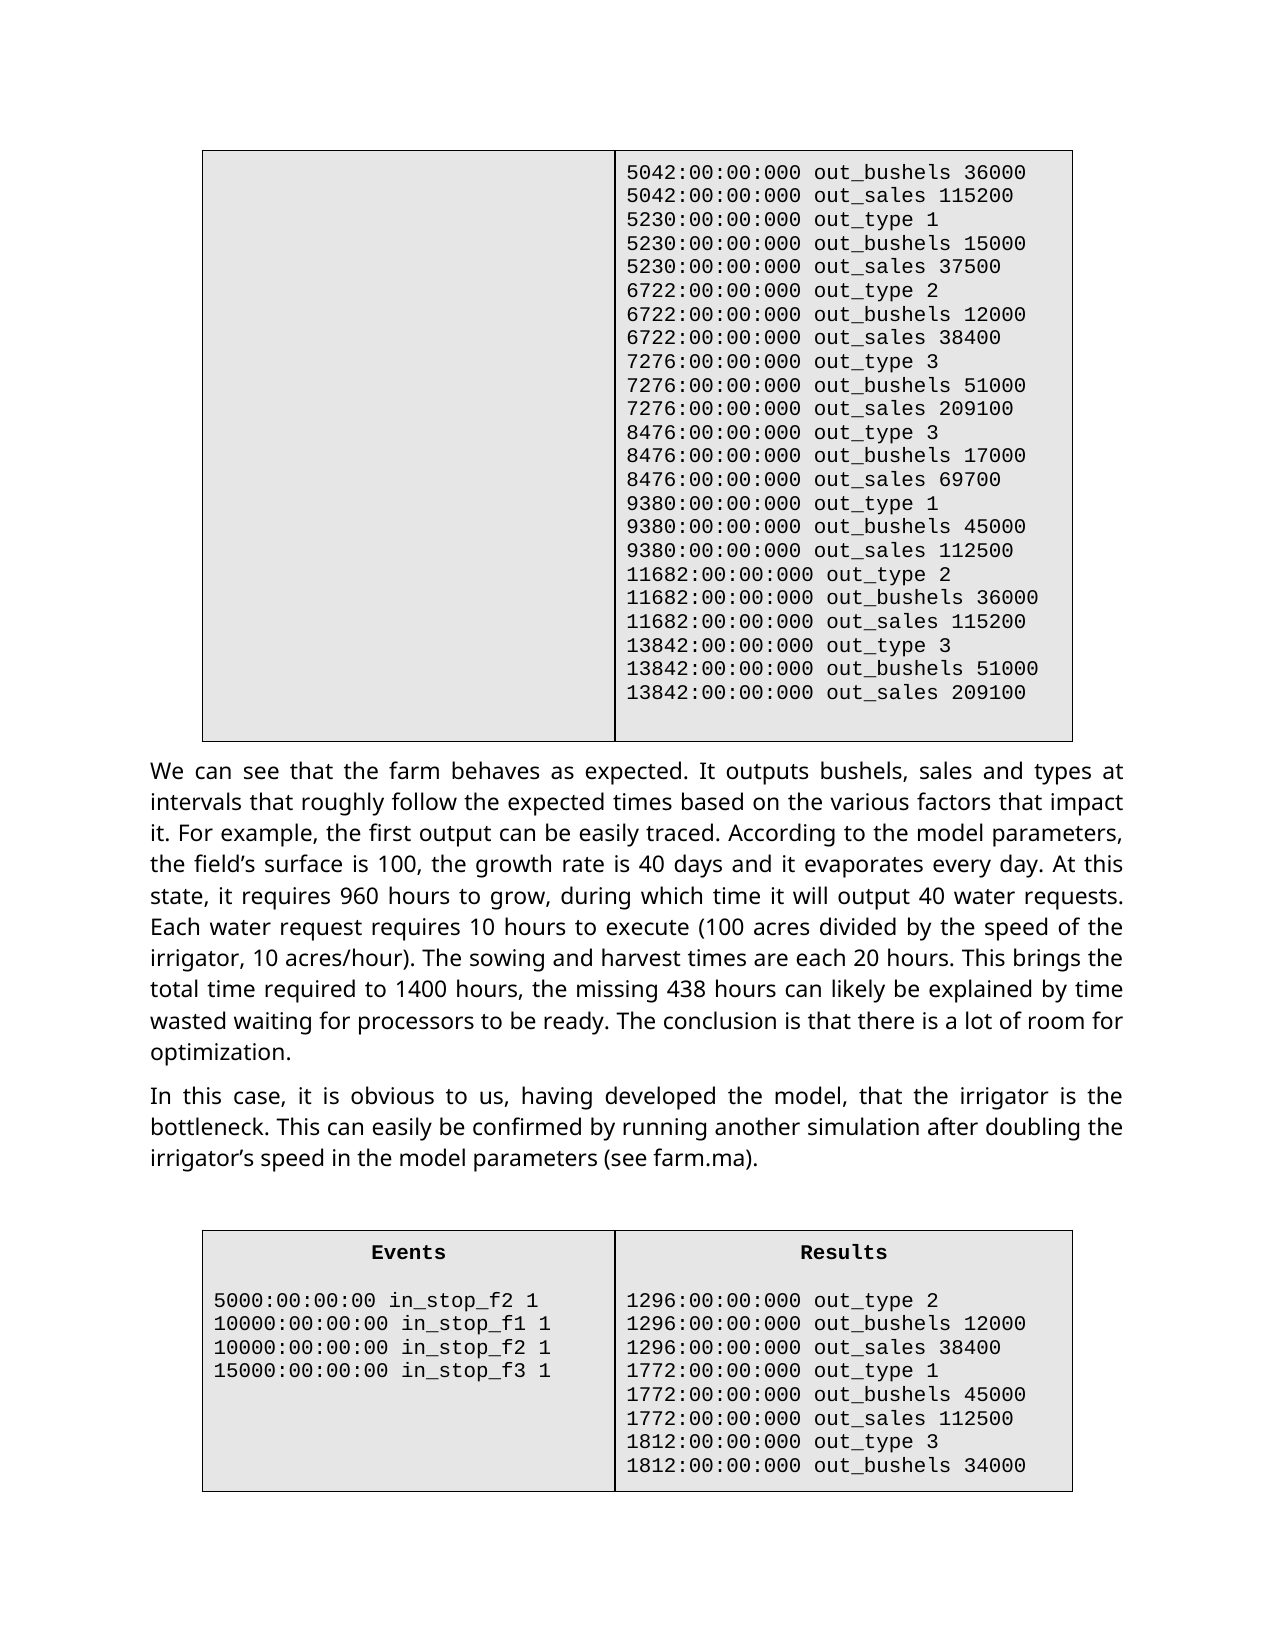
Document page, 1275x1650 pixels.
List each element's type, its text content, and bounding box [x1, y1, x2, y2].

text In this case, it is obvious to us, having developed the model, that the irrigator is the bottleneck. This can easily be confirmed by running another simulation after doubling the irrigator’s speed in the model parameters (see farm.ma). [150, 1079, 1125, 1173]
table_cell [616, 1278, 1072, 1491]
text We can see that the farm behaves as expected. It outputs bushels, sales and types at intervals that roughly follow the expected times based on the various factors that impact it. For example, the first output can be easily traced. According to the model parameters, the field’s surface is 100, the growth rate is 40 days and it evaporates every day. At this state, it requires 960 hours to grow, during which time it will output 40 water requests. Each water request requires 10 hours to execute (100 acres divided by the speed of the irrigator, 10 acres/hour). The sowing and harvest times are each 20 hours. This brings the total time required to 1400 hours, the missing 438 hours can likely be explained by time wasted waiting for processors to be ready. The conclusion is that there is a lot of room for optimization. [150, 754, 1125, 1067]
table_header Events [203, 1231, 614, 1278]
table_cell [203, 1278, 614, 1491]
table_header Results [616, 1231, 1072, 1278]
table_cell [616, 151, 1072, 741]
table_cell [203, 151, 614, 741]
